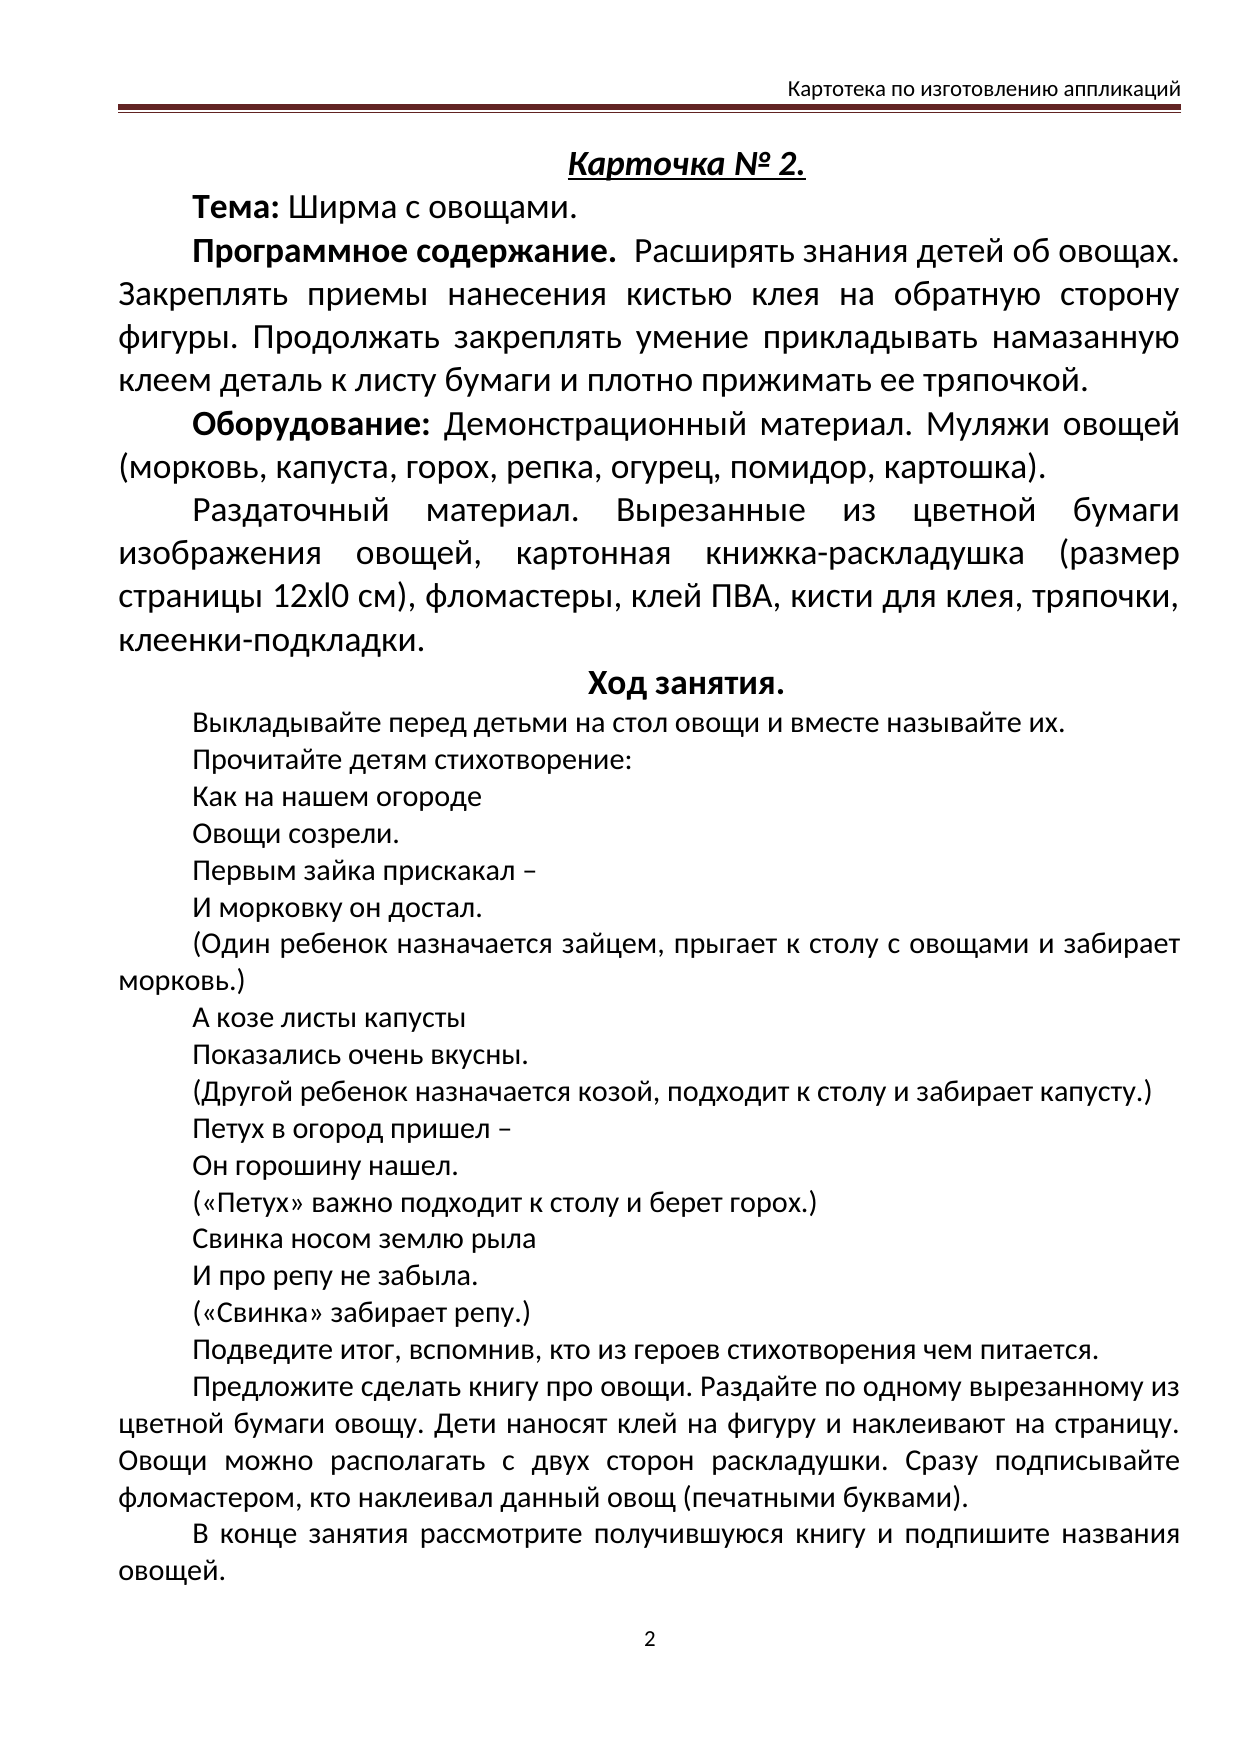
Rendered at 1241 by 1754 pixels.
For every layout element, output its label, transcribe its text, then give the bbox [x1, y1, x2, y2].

text Ход занятия. [118, 660, 1181, 703]
text (Один ребенок назначается зайцем, прыгает к столу с овощами и забирает морковь.) [118, 924, 1181, 998]
text Предложите сделать книгу про овощи. Раздайте по одному вырезанному из цветной бумаги овощу. Дети наносят клей на фигуру и наклеивают на страницу. Овощи можно располагать с двух сторон раскладушки. Сразу подписывайте фломастером, кто наклеивал данный овощ (печатными буквами). [118, 1367, 1181, 1514]
text («Петух» важно подходит к столу и берет горох.) [118, 1183, 1181, 1219]
text Подведите итог, вспомнив, кто из героев стихотворения чем питается. [118, 1330, 1181, 1367]
text И про репу не забыла. [118, 1256, 1181, 1293]
text В конце занятия рассмотрите получившуюся книгу и подпишите названия овощей. [118, 1514, 1181, 1588]
text (Другой ребенок назначается козой, подходит к столу и забирает капусту.) [118, 1072, 1181, 1109]
text Выкладывайте перед детьми на стол овощи и вместе называйте их. [118, 703, 1181, 740]
text Карточка № 2. [118, 141, 1181, 184]
text Петух в огород пришел – [118, 1109, 1181, 1146]
text Свинка носом землю рыла [118, 1219, 1181, 1256]
text А козе листы капусты [118, 998, 1181, 1035]
text И морковку он достал. [118, 888, 1181, 924]
text Прочитайте детям стихотворение: [118, 740, 1181, 777]
text («Свинка» забирает репу.) [118, 1293, 1181, 1330]
text Оборудование: Демонстрационный материал. Муляжи овощей (морковь, капуста, горох, репка, огурец, помидор, картошка). [118, 401, 1181, 487]
text Овощи созрели. [118, 814, 1181, 851]
text Первым зайка прискакал – [118, 851, 1181, 888]
text Программное содержание. Расширять знания детей об овощах. Закреплять приемы нанесения кистью клея на обратную сторону фигуры. Продолжать закреплять умение прикладывать намазанную клеем деталь к листу бумаги и плотно прижимать ее тряпочкой. [118, 228, 1181, 401]
text Тема: Ширма с овощами. [118, 184, 1181, 228]
text Показались очень вкусны. [118, 1035, 1181, 1072]
text Раздаточный материал. Вырезанные из цветной бумаги изображения овощей, картонная книжка-раскладушка (размер страницы 12хl0 см), фломастеры, клей ПВА, кисти для клея, тряпочки, клеенки-подкладки. [118, 487, 1181, 660]
text Как на нашем огороде [118, 777, 1181, 814]
text Он горошину нашел. [118, 1146, 1181, 1183]
